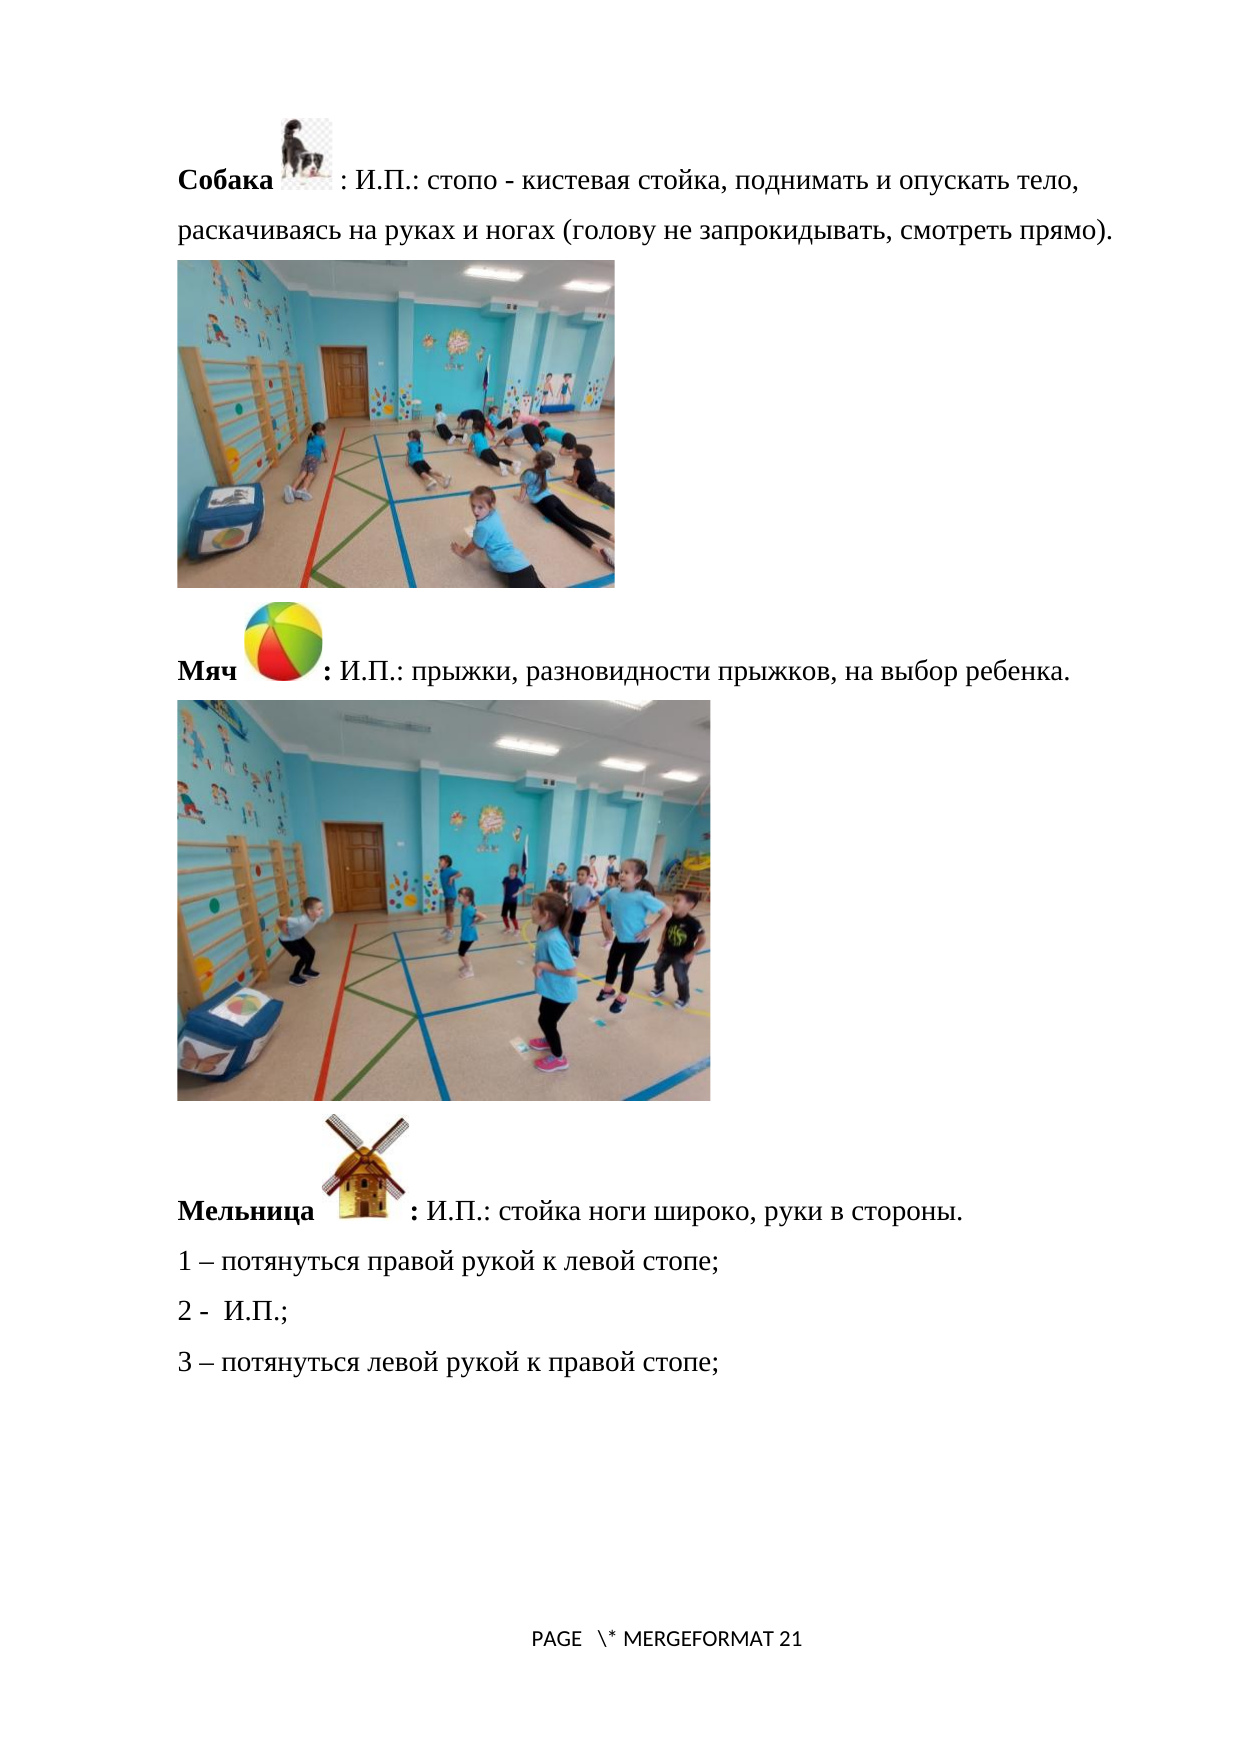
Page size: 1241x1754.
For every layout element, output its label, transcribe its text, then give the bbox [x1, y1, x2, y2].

picture [177, 260, 615, 588]
picture [321, 1114, 410, 1221]
text Мельница : И.П.: стойка ноги широко, руки в стороны. [177, 1114, 1152, 1226]
picture [177, 700, 711, 1101]
text 1 – потянуться правой рукой к левой стопе; [177, 1243, 1152, 1277]
text 3 – потянуться левой рукой к правой стопе; [177, 1344, 1152, 1377]
text 2 - И.П.; [177, 1293, 1152, 1327]
picture [280, 118, 333, 190]
picture [244, 602, 323, 681]
